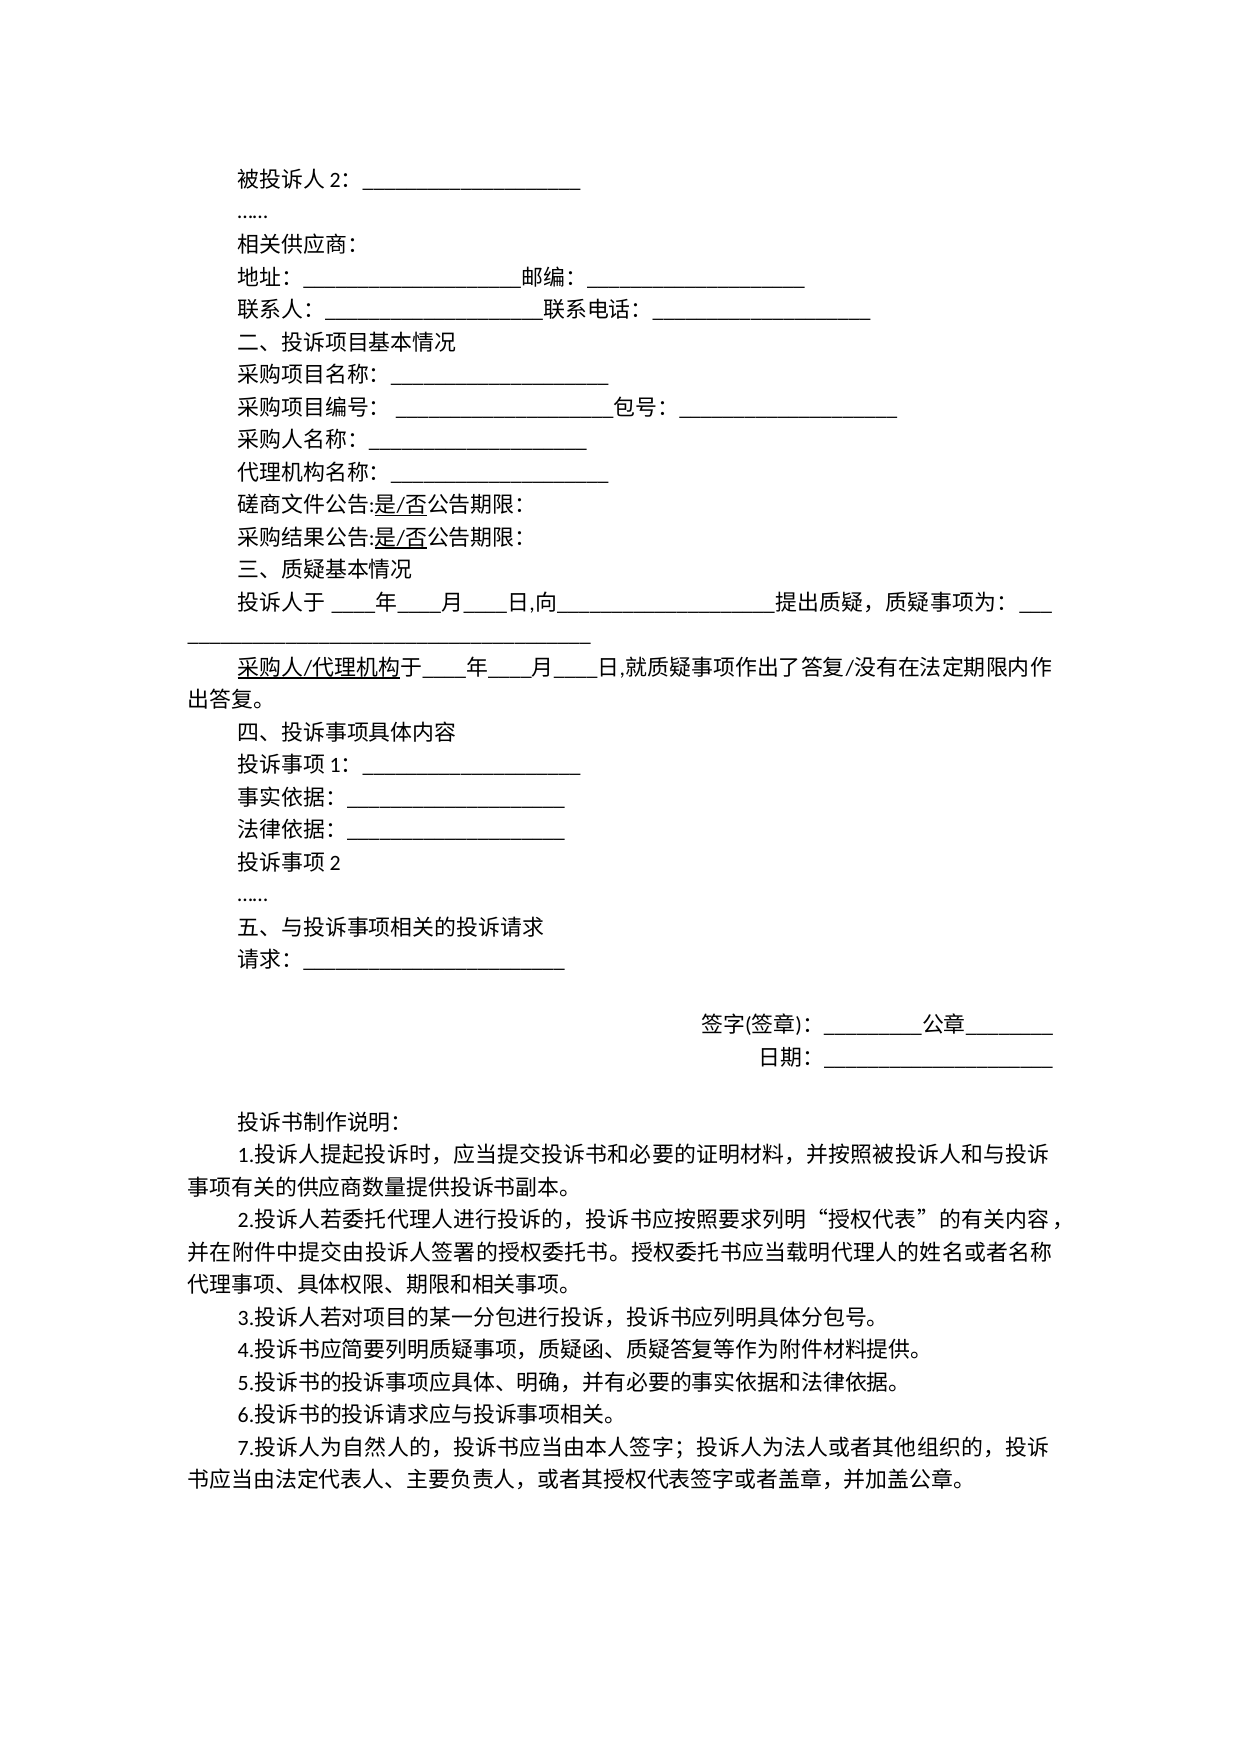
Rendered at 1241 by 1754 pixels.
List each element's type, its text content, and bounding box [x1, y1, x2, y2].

text …… [187, 877, 1053, 909]
text 3.投诉人若对项目的某一分包进行投诉，投诉书应列明具体分包号。 [187, 1299, 1053, 1332]
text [187, 259, 1053, 292]
text 采购项目名称：____________________ [187, 357, 1053, 389]
text 投诉事项1：____________________ [187, 747, 1053, 779]
text 被投诉人2：____________________ [187, 162, 1053, 194]
text 日期：_____________________ [187, 1039, 1053, 1072]
text 6.投诉书的投诉请求应与投诉事项相关。 [187, 1397, 1053, 1429]
text 代理机构名称：____________________ [187, 454, 1053, 487]
text 采购结果公告:是/否公告期限： [187, 519, 1053, 552]
text 投诉人于 ____年____月____日,向____________________提出质疑，质疑事项为：________________________________________ [187, 584, 1053, 649]
text 请求：________________________ [187, 942, 1053, 974]
text 7.投诉人为自然人的，投诉书应当由本人签字；投诉人为法人或者其他组织的，投诉书应当由法定代表人、主要负责人，或者其授权代表签字或者盖章，并加盖公章。 [187, 1429, 1053, 1494]
text 法律依据：____________________ [187, 812, 1053, 844]
text 采购项目编号： ____________________包号：____________________ [187, 389, 1053, 422]
text 磋商文件公告:是/否公告期限： [187, 487, 1053, 519]
text 5.投诉书的投诉事项应具体、明确，并有必要的事实依据和法律依据。 [187, 1364, 1053, 1397]
text 五、与投诉事项相关的投诉请求 [187, 909, 1053, 942]
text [187, 292, 1053, 324]
text 投诉书制作说明： [187, 1104, 1053, 1137]
text …… [187, 194, 1053, 227]
text 事实依据：____________________ [187, 779, 1053, 812]
text 4.投诉书应简要列明质疑事项，质疑函、质疑答复等作为附件材料提供。 [187, 1332, 1053, 1364]
text 投诉事项2 [187, 844, 1053, 877]
text 采购人/代理机构于____年____月____日,就质疑事项作出了答复/没有在法定期限内作出答复。 [187, 649, 1053, 714]
text 1.投诉人提起投诉时，应当提交投诉书和必要的证明材料，并按照被投诉人和与投诉事项有关的供应商数量提供投诉书副本。 [187, 1137, 1053, 1202]
text 二、投诉项目基本情况 [187, 324, 1053, 357]
text 签字(签章)：_________公章________ [187, 1007, 1053, 1039]
text 2.投诉人若委托代理人进行投诉的，投诉书应按照要求列明“授权代表”的有关内容，并在附件中提交由投诉人签署的授权委托书。授权委托书应当载明代理人的姓名或者名称、代理事项、具体权限、期限和相关事项。 [187, 1202, 1053, 1299]
text 四、投诉事项具体内容 [187, 714, 1053, 747]
text 采购人名称：____________________ [187, 422, 1053, 454]
text 三、质疑基本情况 [187, 552, 1053, 584]
text 相关供应商： [187, 227, 1053, 259]
